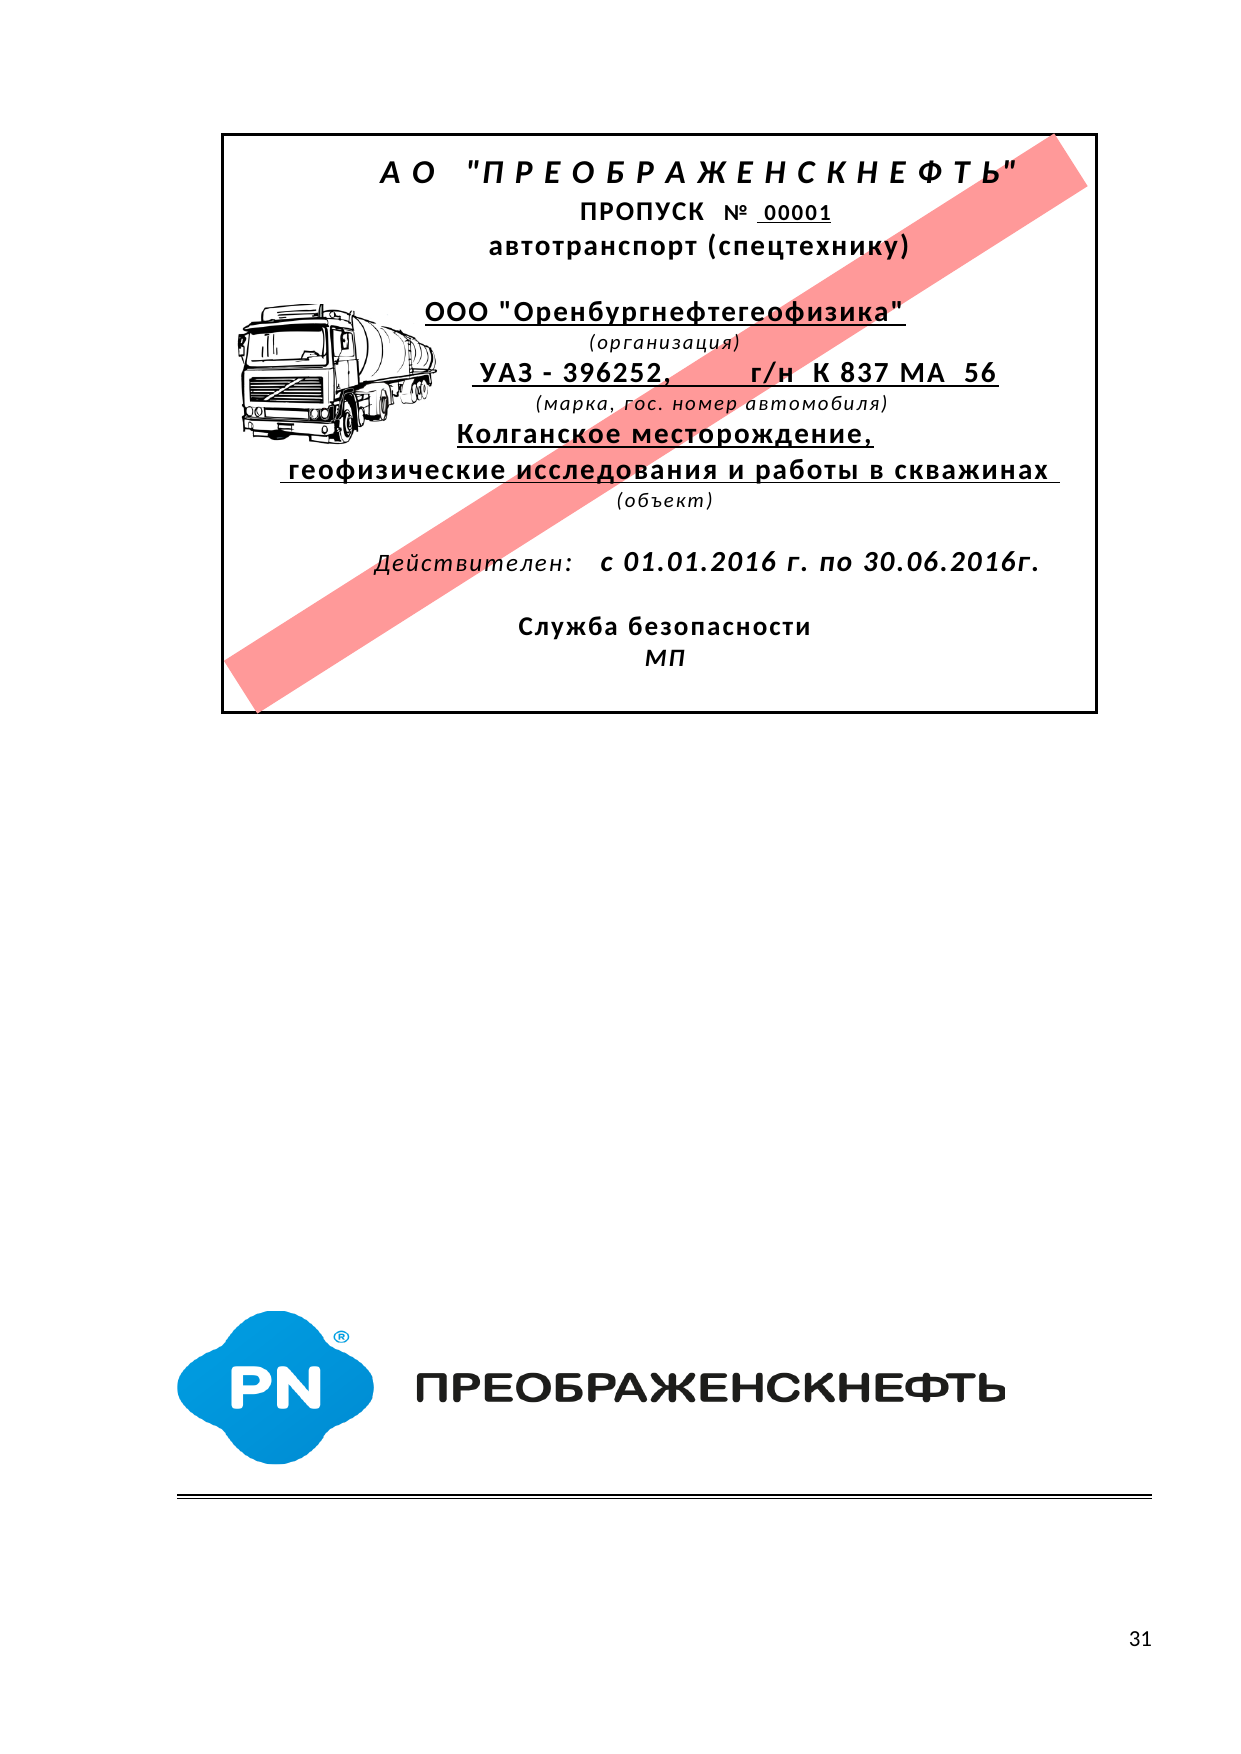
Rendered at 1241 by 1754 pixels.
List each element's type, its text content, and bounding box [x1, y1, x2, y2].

text (марка, гос. номер автомобиля) [177, 390, 1152, 416]
picture [278, 1367, 320, 1408]
text (объект) [177, 487, 1152, 512]
text (организация) [177, 329, 1152, 354]
picture [177, 1396, 266, 1465]
text УАЗ - 396252, г/н К 837 МА 56 [177, 354, 1152, 390]
text Действителен: с 01.01.2016 г. по 30.06.2016г. [177, 543, 1152, 578]
text А О "П Р Е О Б Р А Ж Е Н С К Н Е Ф Т Ь" [177, 151, 1152, 192]
text МП [177, 642, 1152, 672]
text геофизические исследования и работы в скважинах [177, 451, 1152, 487]
text ПРОПУСК № 00001 [177, 192, 1152, 227]
picture [177, 1311, 263, 1379]
picture [232, 1367, 271, 1408]
text автотранспорт (спецтехнику) [177, 227, 1152, 263]
picture [286, 1311, 1005, 1465]
text Колганское месторождение, [177, 416, 1152, 451]
text ООО "Оренбургнефтегеофизика" [177, 293, 1152, 329]
text Служба безопасности [177, 609, 1152, 642]
